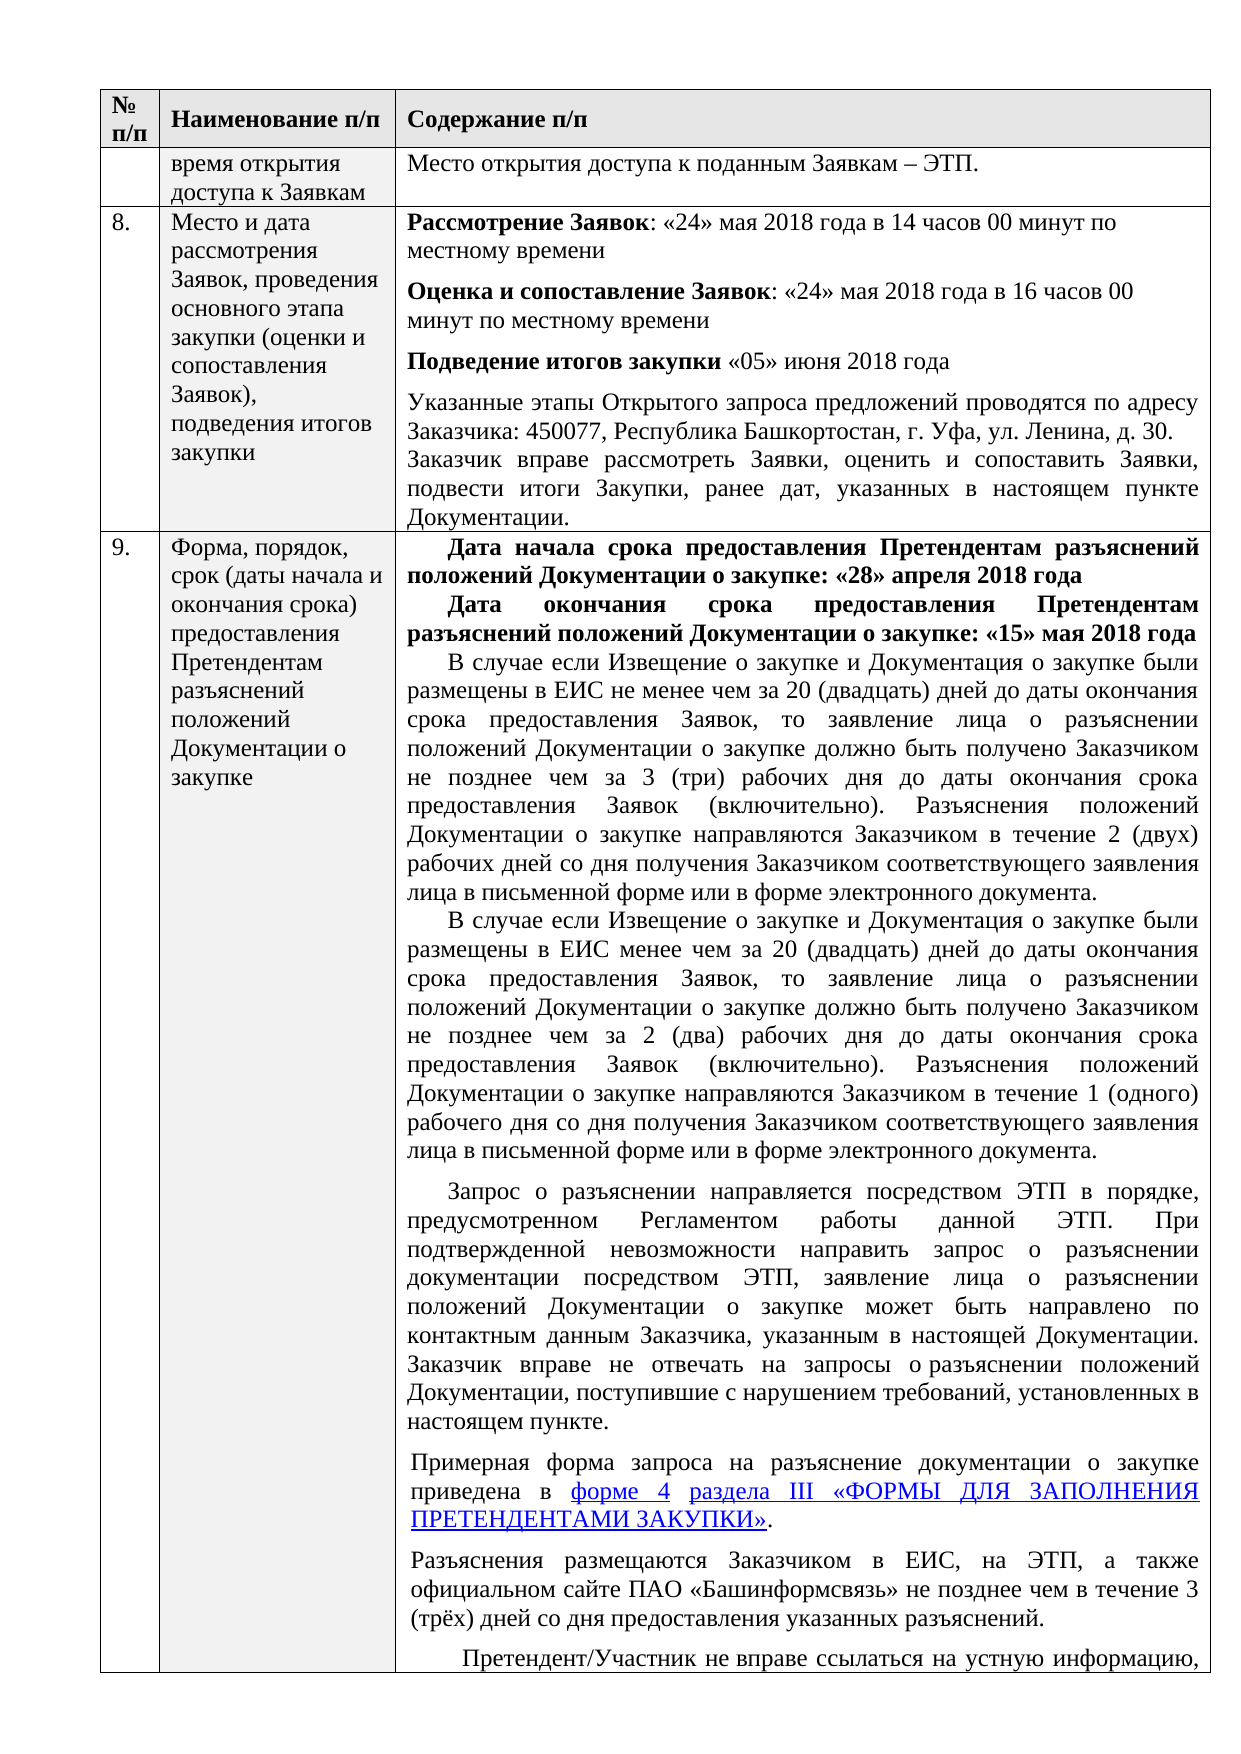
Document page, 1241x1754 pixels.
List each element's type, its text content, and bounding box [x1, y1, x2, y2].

table_header № п/п [101, 90, 159, 147]
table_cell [160, 148, 395, 206]
table_header Наименование п/п [160, 90, 395, 147]
table_cell Рассмотрение Заявок: «24» мая 2018 года в 14 часов 00 минут по местному времени Оценка и сопоставление Заявок: «24» мая 2018 года в 16 часов 00 минут по местному времени Подведение итогов закупки «05» июня 2018 года Указанные этапы Открытого запроса предложений проводятся по адресу Заказчика: 450077, Республика Башкортостан, г. Уфа, ул. Ленина, д. 30. Заказчик вправе рассмотреть Заявки, оценить и сопоставить Заявки, подвести итоги Закупки, ранее дат, указанных в настоящем пункте Документации. [396, 207, 1210, 531]
table_cell [101, 532, 159, 1672]
table_cell [101, 207, 159, 531]
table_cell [160, 532, 395, 1672]
table_header Содержание п/п [396, 90, 1210, 147]
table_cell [396, 148, 1210, 206]
table_cell Место и дата рассмотрения Заявок, проведения основного этапа закупки (оценки и сопоставления Заявок), подведения итогов закупки [160, 207, 395, 531]
table_cell [101, 148, 159, 206]
